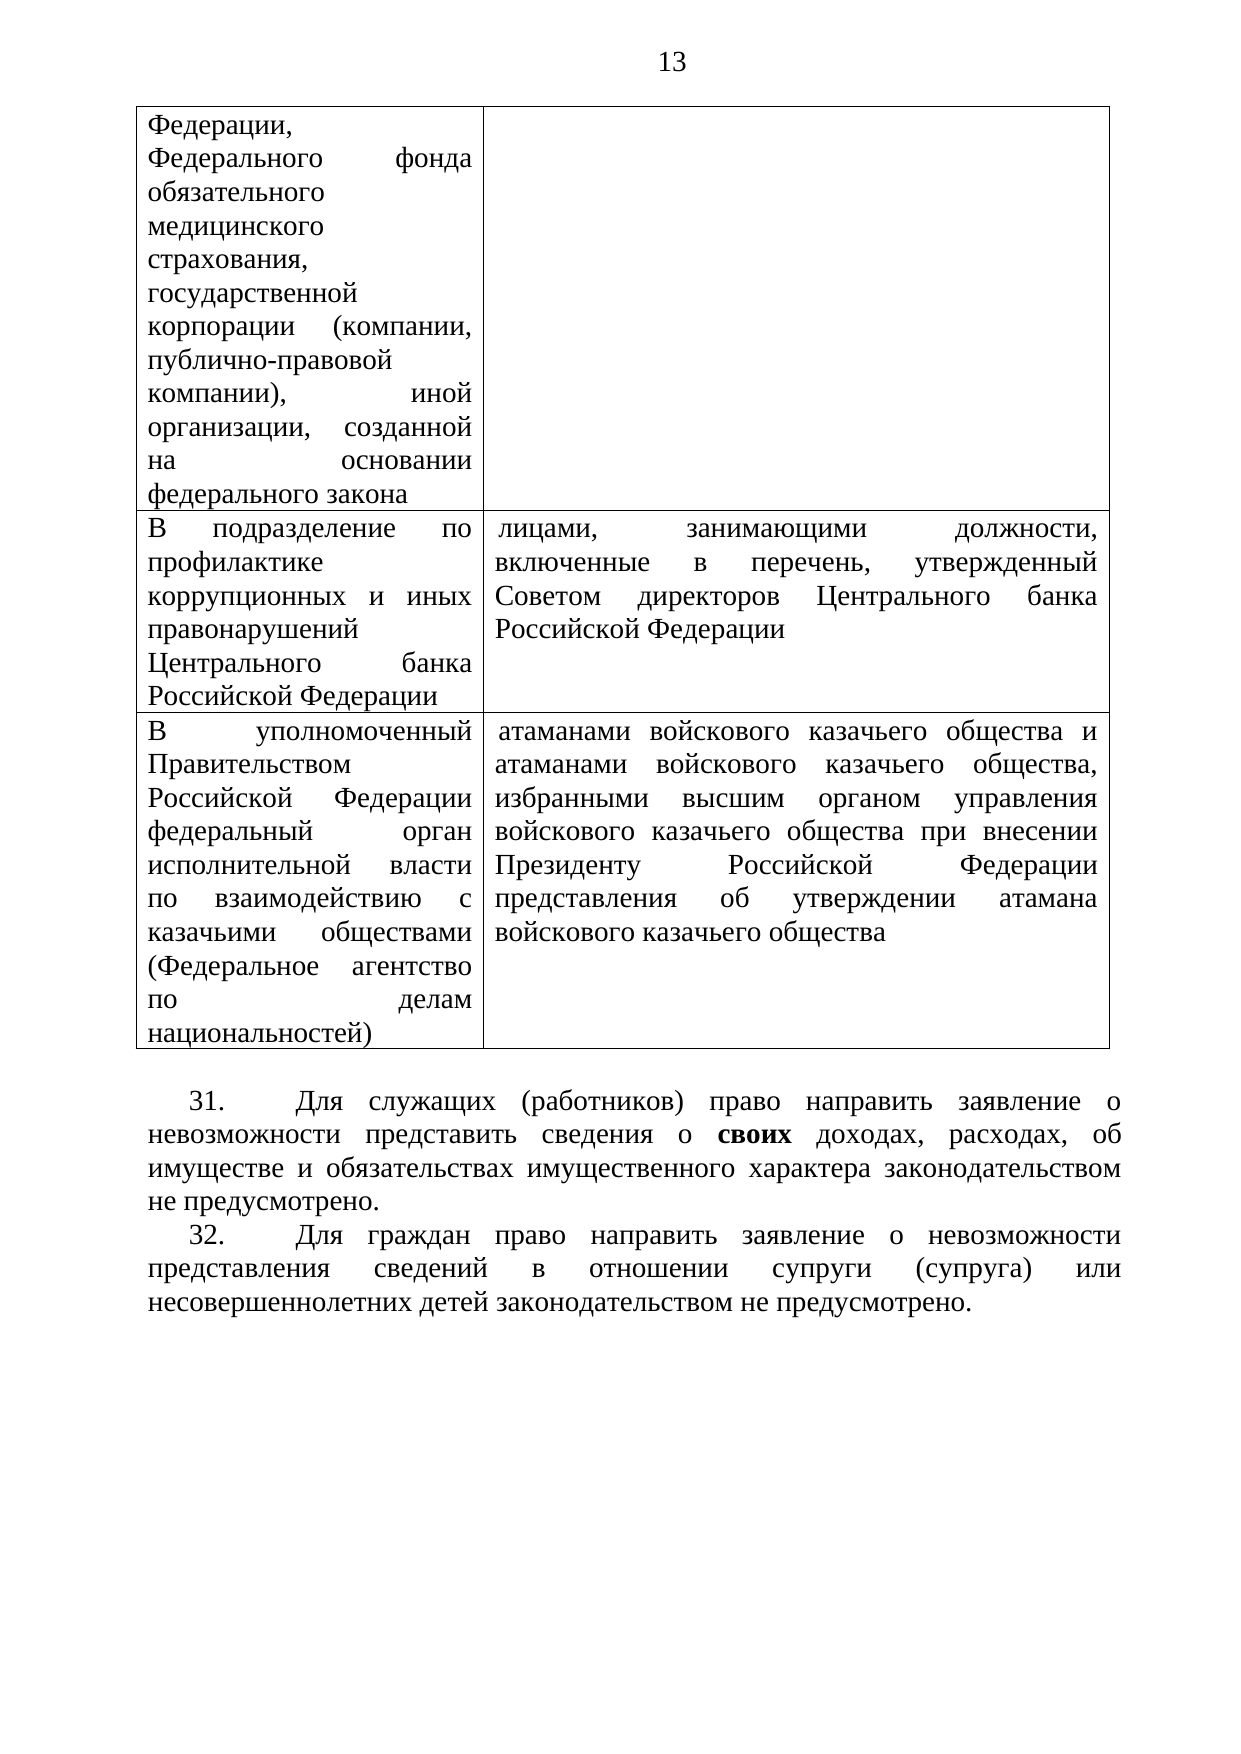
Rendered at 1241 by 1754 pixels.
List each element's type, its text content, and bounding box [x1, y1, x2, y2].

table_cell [484, 107, 1109, 509]
list Для граждан право направить заявление о невозможности представления сведений в отношении супруги (супруга) или несовершеннолетних детей законодательством не предусмотрено. [148, 1217, 1122, 1318]
table_cell атаманами войскового казачьего общества и атаманами войскового казачьего общества, избранными высшим органом управления войскового казачьего общества при внесении Президенту Российской Федерации представления об утверждении атамана войскового казачьего общества [484, 713, 1109, 1048]
table_cell В подразделение по профилактике коррупционных и иных правонарушений Центрального банка Российской Федерации [137, 511, 483, 712]
table_cell лицами, занимающими должности, включенные в перечень, утвержденный Советом директоров Центрального банка Российской Федерации [484, 511, 1109, 712]
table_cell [137, 107, 483, 509]
table_cell В уполномоченный Правительством Российской Федерации федеральный орган исполнительной власти по взаимодействию с казачьими обществами (Федеральное агентство по делам национальностей) [137, 713, 483, 1048]
list Для служащих (работников) право направить заявление о невозможности представить сведения о своих доходах, расходах, об имуществе и обязательствах имущественного характера законодательством не предусмотрено. [148, 1083, 1122, 1217]
